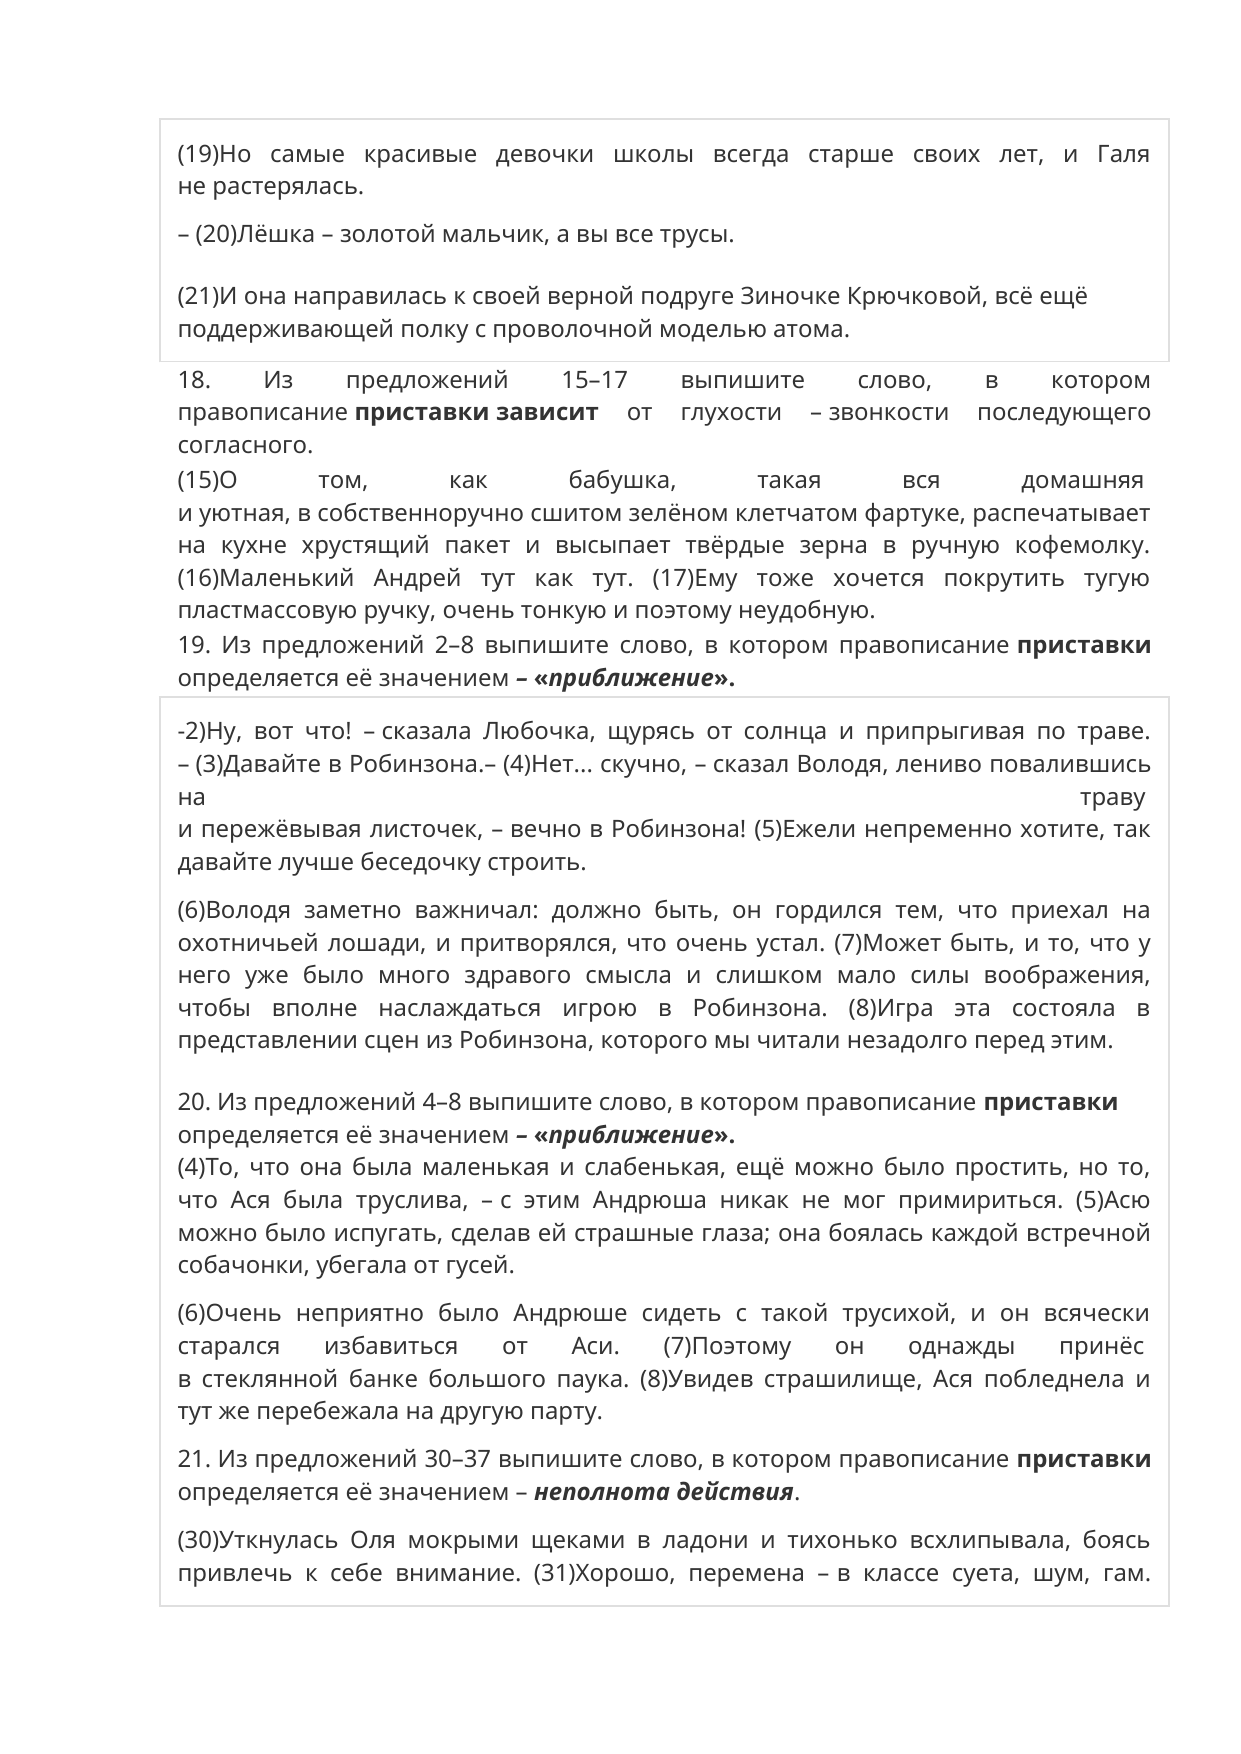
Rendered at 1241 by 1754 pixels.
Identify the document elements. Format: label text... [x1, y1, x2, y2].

text (15)О том, как бабушка, такая вся домашняя и уютная, в собственноручно сшитом зелёном клетчатом фартуке, распечатывает на кухне хрустящий пакет и высыпает твёрдые зерна в ручную кофемолку. (16)Маленький Андрей тут как тут. (17)Ему тоже хочется покрутить тугую пластмассовую ручку, очень тонкую и поэтому неудобную. [177, 463, 1152, 626]
text 21. Из предложений 30–37 выпишите слово, в котором правописание приставки определяется её значением – неполнота действия. [161, 1424, 1168, 1505]
text 18. Из предложений 15–17 выпишите слово, в котором правописание приставки зависит от глухости – звонкости последующего согласного. [177, 362, 1152, 460]
text 20. Из предложений 4–8 выпишите слово, в котором правописание приставки определяется её значением – «приближение». [161, 1067, 1168, 1150]
text 19. Из предложений 2–8 выпишите слово, в котором правописание приставки определяется её значением – «приближение». [177, 628, 1152, 693]
text (6)Очень неприятно было Андрюше сидеть с такой трусихой, и он всячески старался избавиться от Аси. (7)Поэтому он однажды принёс в стеклянной банке большого паука. (8)Увидев страшилище, Ася побледнела и тут же перебежала на другую парту. [161, 1278, 1168, 1424]
text (21)И она направилась к своей верной подруге Зиночке Крючковой, всё ещё поддерживающей полку с проволочной моделью атома. [161, 261, 1168, 361]
text (4)То, что она была маленькая и слабенькая, ещё можно было простить, но то, что Ася была труслива, – с этим Андрюша никак не мог примириться. (5)Асю можно было испугать, сделав ей страшные глаза; она боялась каждой встречной собачонки, убегала от гусей. [177, 1150, 1152, 1278]
text – (20)Лёшка – золотой мальчик, а вы все трусы. [161, 199, 1168, 250]
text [161, 1505, 1168, 1605]
text (19)Но самые красивые девочки школы всегда старше своих лет, и Галя не растерялась. [161, 120, 1168, 199]
text (6)Володя заметно важничал: должно быть, он гордился тем, что приехал на охотничьей лошади, и притворялся, что очень устал. (7)Может быть, и то, что у него уже было много здравого смысла и слишком мало силы воображения, чтобы вполне наслаждаться игрою в Робинзона. (8)Игра эта состояла в представлении сцен из Робинзона, которого мы читали незадолго перед этим. [161, 874, 1168, 1056]
text -2)Ну, вот что! – сказала Любочка, щурясь от солнца и припрыгивая по траве. – (3)Давайте в Робинзона.– (4)Нет... скучно, – сказал Володя, лениво повалившись на траву и пережёвывая листочек, – вечно в Робинзона! (5)Ежели непременно хотите, так давайте лучше беседочку строить. [161, 698, 1168, 874]
